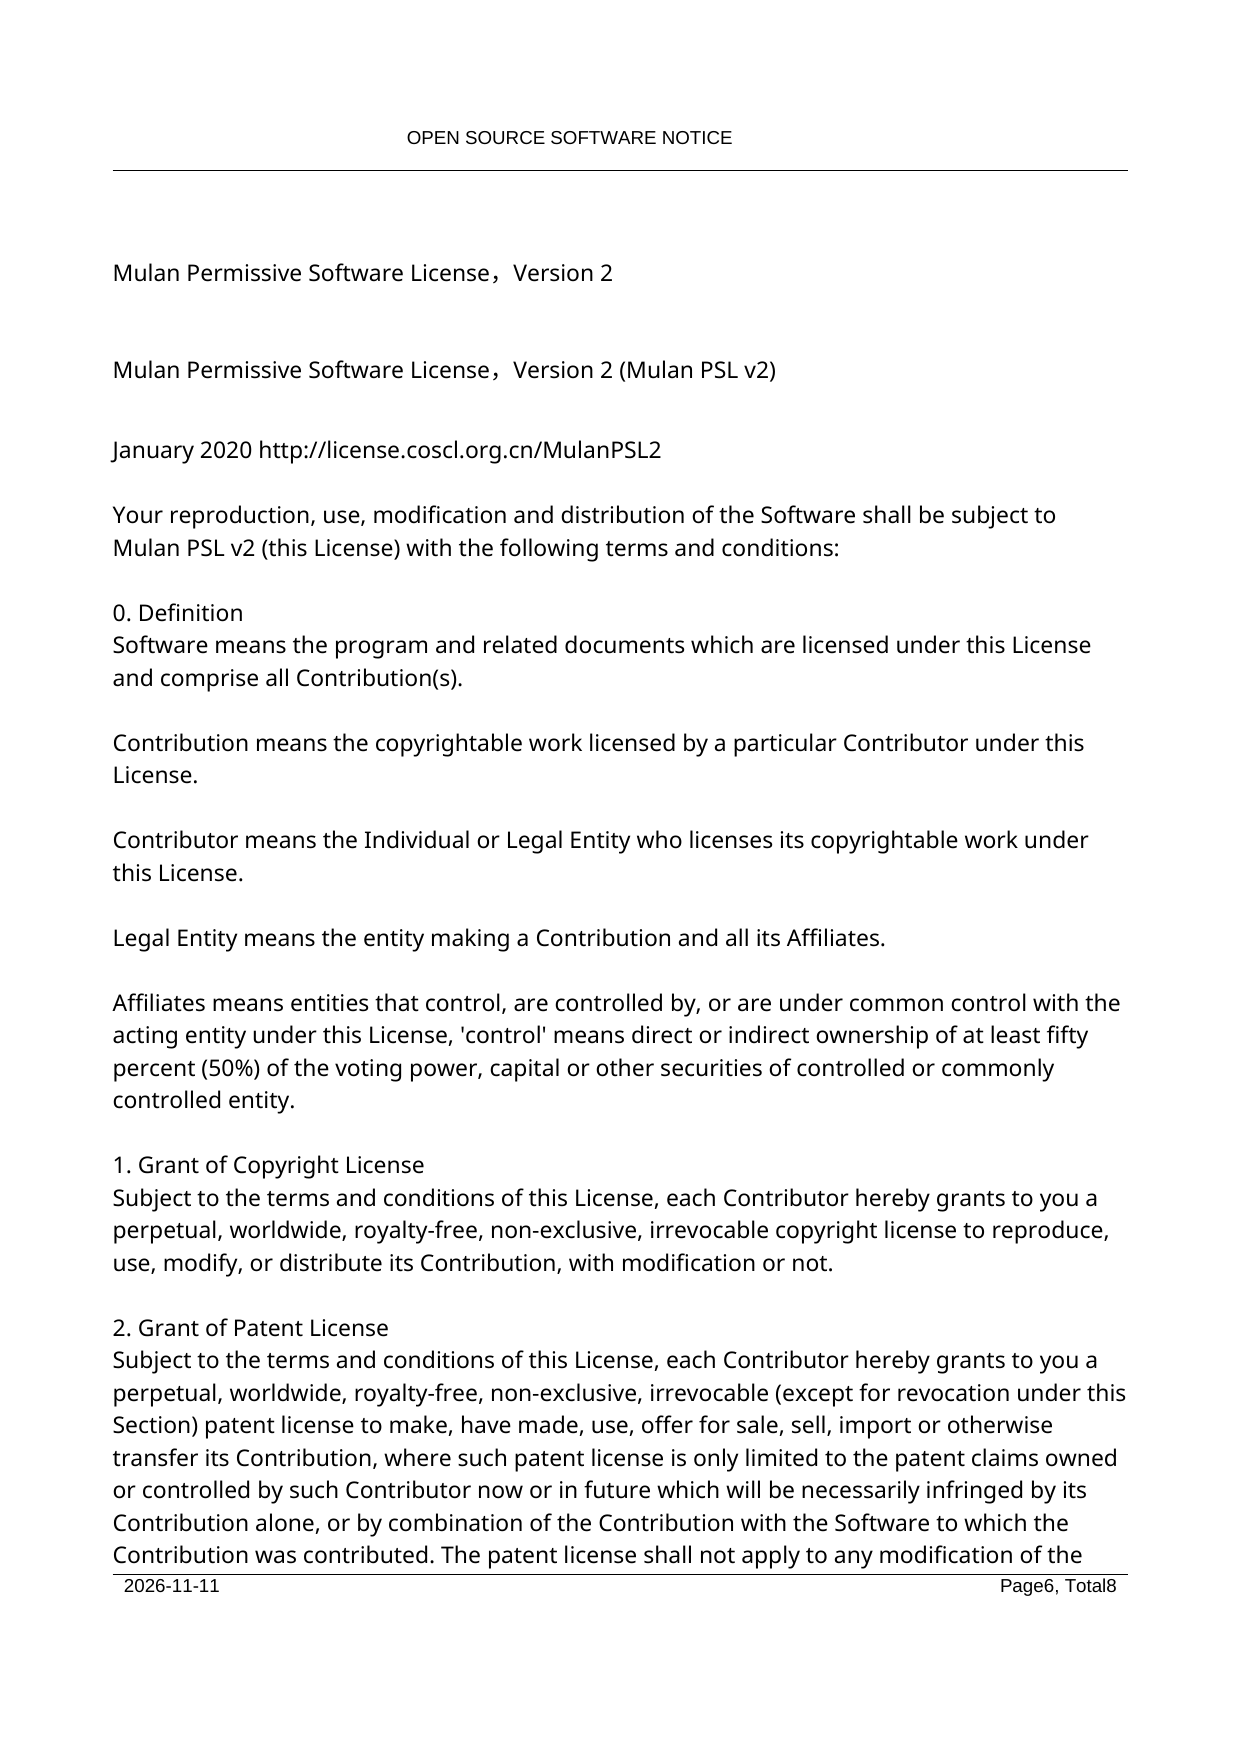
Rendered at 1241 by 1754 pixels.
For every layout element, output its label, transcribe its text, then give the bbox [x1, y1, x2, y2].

text Subject to the terms and conditions of this License, each Contributor hereby grants to you a perpetual, worldwide, royalty-free, non-exclusive, irrevocable copyright license to reproduce, use, modify, or distribute its Contribution, with modification or not. [112, 1181, 1128, 1279]
text Mulan Permissive Software License，Version 2 [112, 239, 1128, 304]
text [112, 1344, 1128, 1571]
text 0. Definition [112, 596, 1128, 629]
text Affiliates means entities that control, are controlled by, or are under common control with the acting entity under this License, 'control' means direct or indirect ownership of at least fifty percent (50%) of the voting power, capital or other securities of controlled or commonly controlled entity. [112, 986, 1128, 1116]
text Legal Entity means the entity making a Contribution and all its Affiliates. [112, 921, 1128, 954]
text Your reproduction, use, modification and distribution of the Software shall be subject to Mulan PSL v2 (this License) with the following terms and conditions: [112, 499, 1128, 564]
text Contribution means the copyrightable work licensed by a particular Contributor under this License. [112, 726, 1128, 791]
text 1. Grant of Copyright License [112, 1149, 1128, 1181]
text Software means the program and related documents which are licensed under this License and comprise all Contribution(s). [112, 629, 1128, 694]
text 2. Grant of Patent License [112, 1311, 1128, 1344]
text Contributor means the Individual or Legal Entity who licenses its copyrightable work under this License. [112, 824, 1128, 889]
text Mulan Permissive Software License，Version 2 (Mulan PSL v2) [112, 336, 1128, 401]
text January 2020 http://license.coscl.org.cn/MulanPSL2 [112, 434, 1128, 466]
